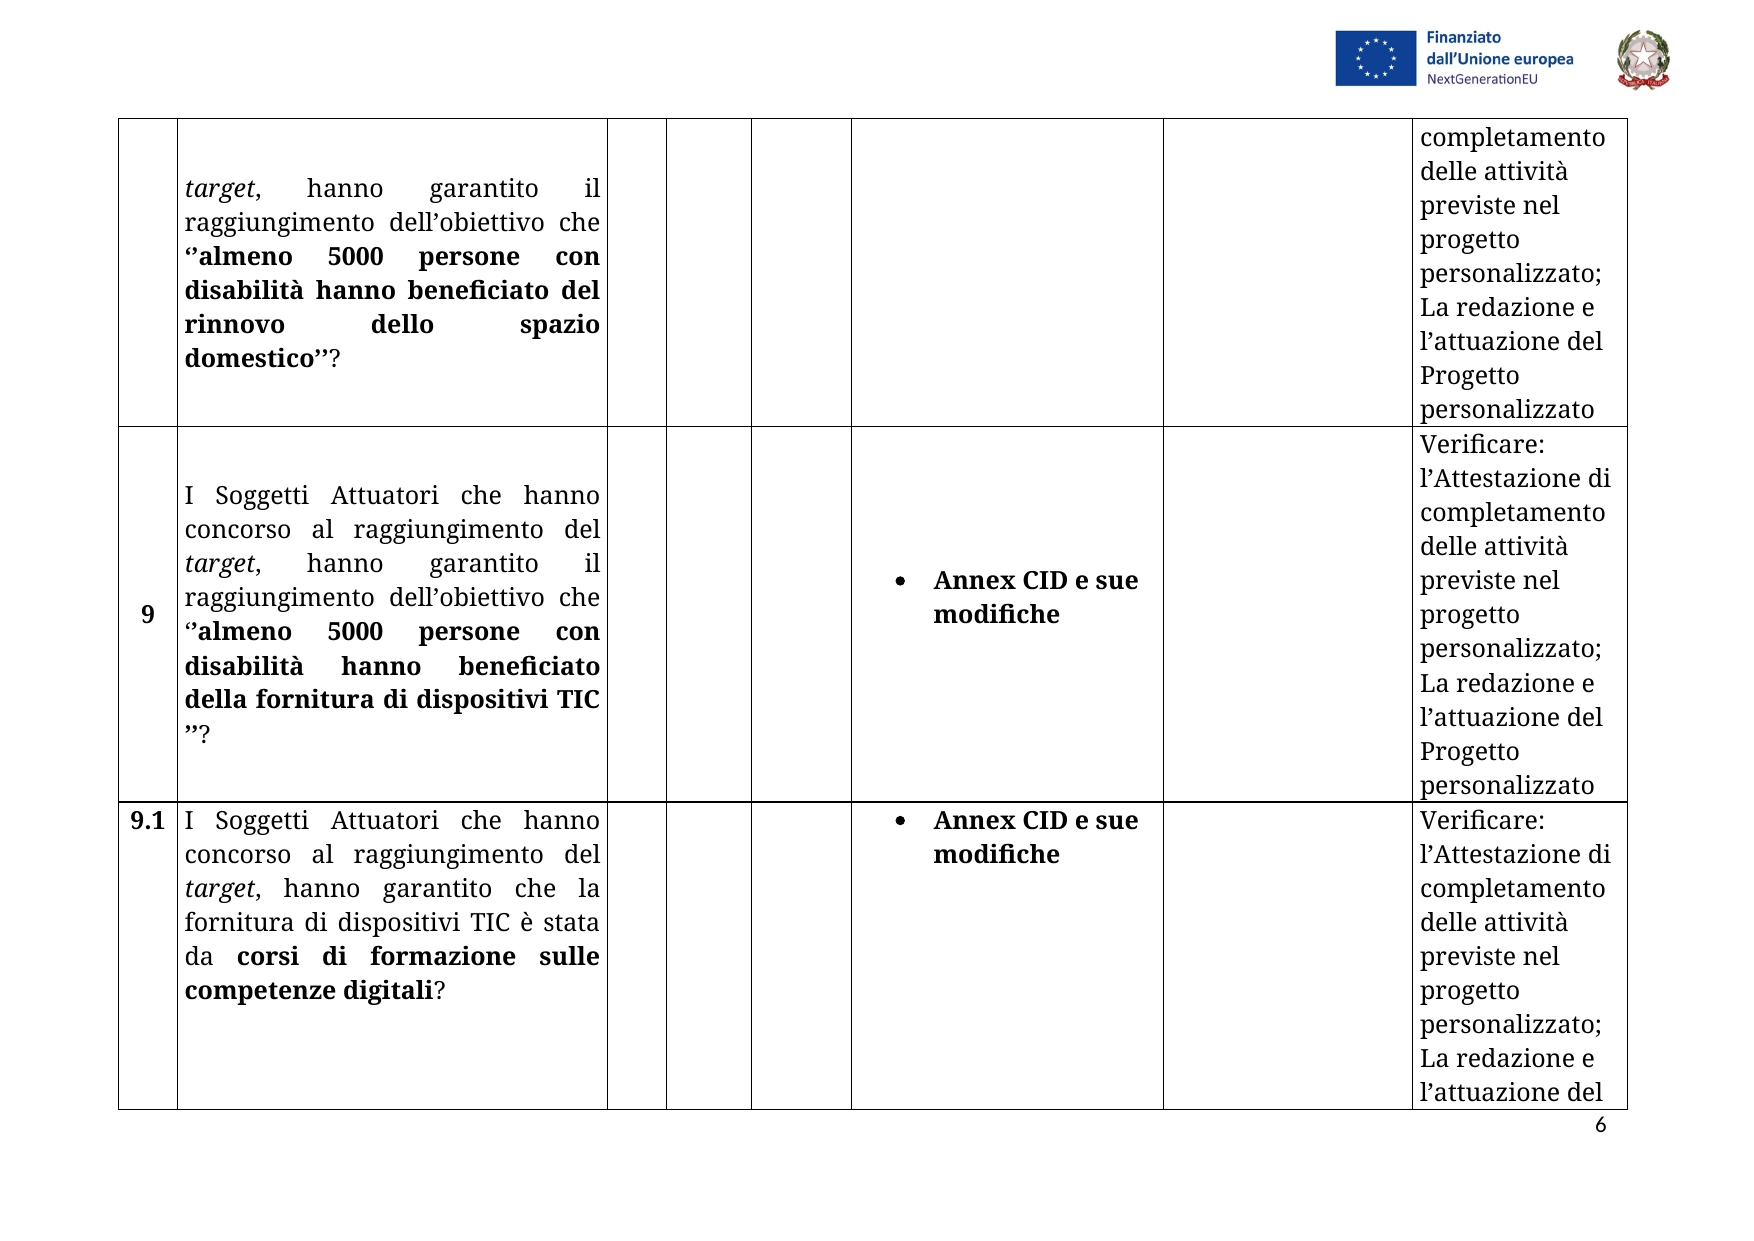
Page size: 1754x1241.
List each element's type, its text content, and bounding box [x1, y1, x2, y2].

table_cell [178, 803, 607, 1109]
table_cell 9 [119, 427, 177, 801]
table_cell [608, 119, 666, 426]
picture [1612, 19, 1679, 125]
table_cell [667, 803, 751, 1109]
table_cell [852, 119, 1163, 426]
table_cell 8 [119, 119, 177, 426]
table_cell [1413, 803, 1627, 1109]
table_cell [608, 803, 666, 1109]
table_cell [752, 119, 851, 426]
table_cell [667, 427, 751, 801]
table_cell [1413, 119, 1627, 426]
table_cell I Soggetti Attuatori che hanno concorso al raggiungimento del target, hanno garantito il raggiungimento dell’obiettivo che ‘’almeno 5000 persone con disabilità hanno beneficiato della fornitura di dispositivi TIC ’’? [178, 427, 607, 801]
table_cell [1164, 119, 1412, 426]
table_cell [752, 803, 851, 1109]
picture [1327, 25, 1587, 93]
table_cell 9.1 [119, 803, 177, 1109]
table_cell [852, 803, 1163, 1109]
table_cell [667, 119, 751, 426]
table_cell [752, 427, 851, 801]
table_cell Annex CID e sue modifiche [852, 427, 1163, 801]
table_cell [1164, 803, 1412, 1109]
table_cell [1164, 427, 1412, 801]
table_cell [608, 427, 666, 801]
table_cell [178, 119, 607, 426]
